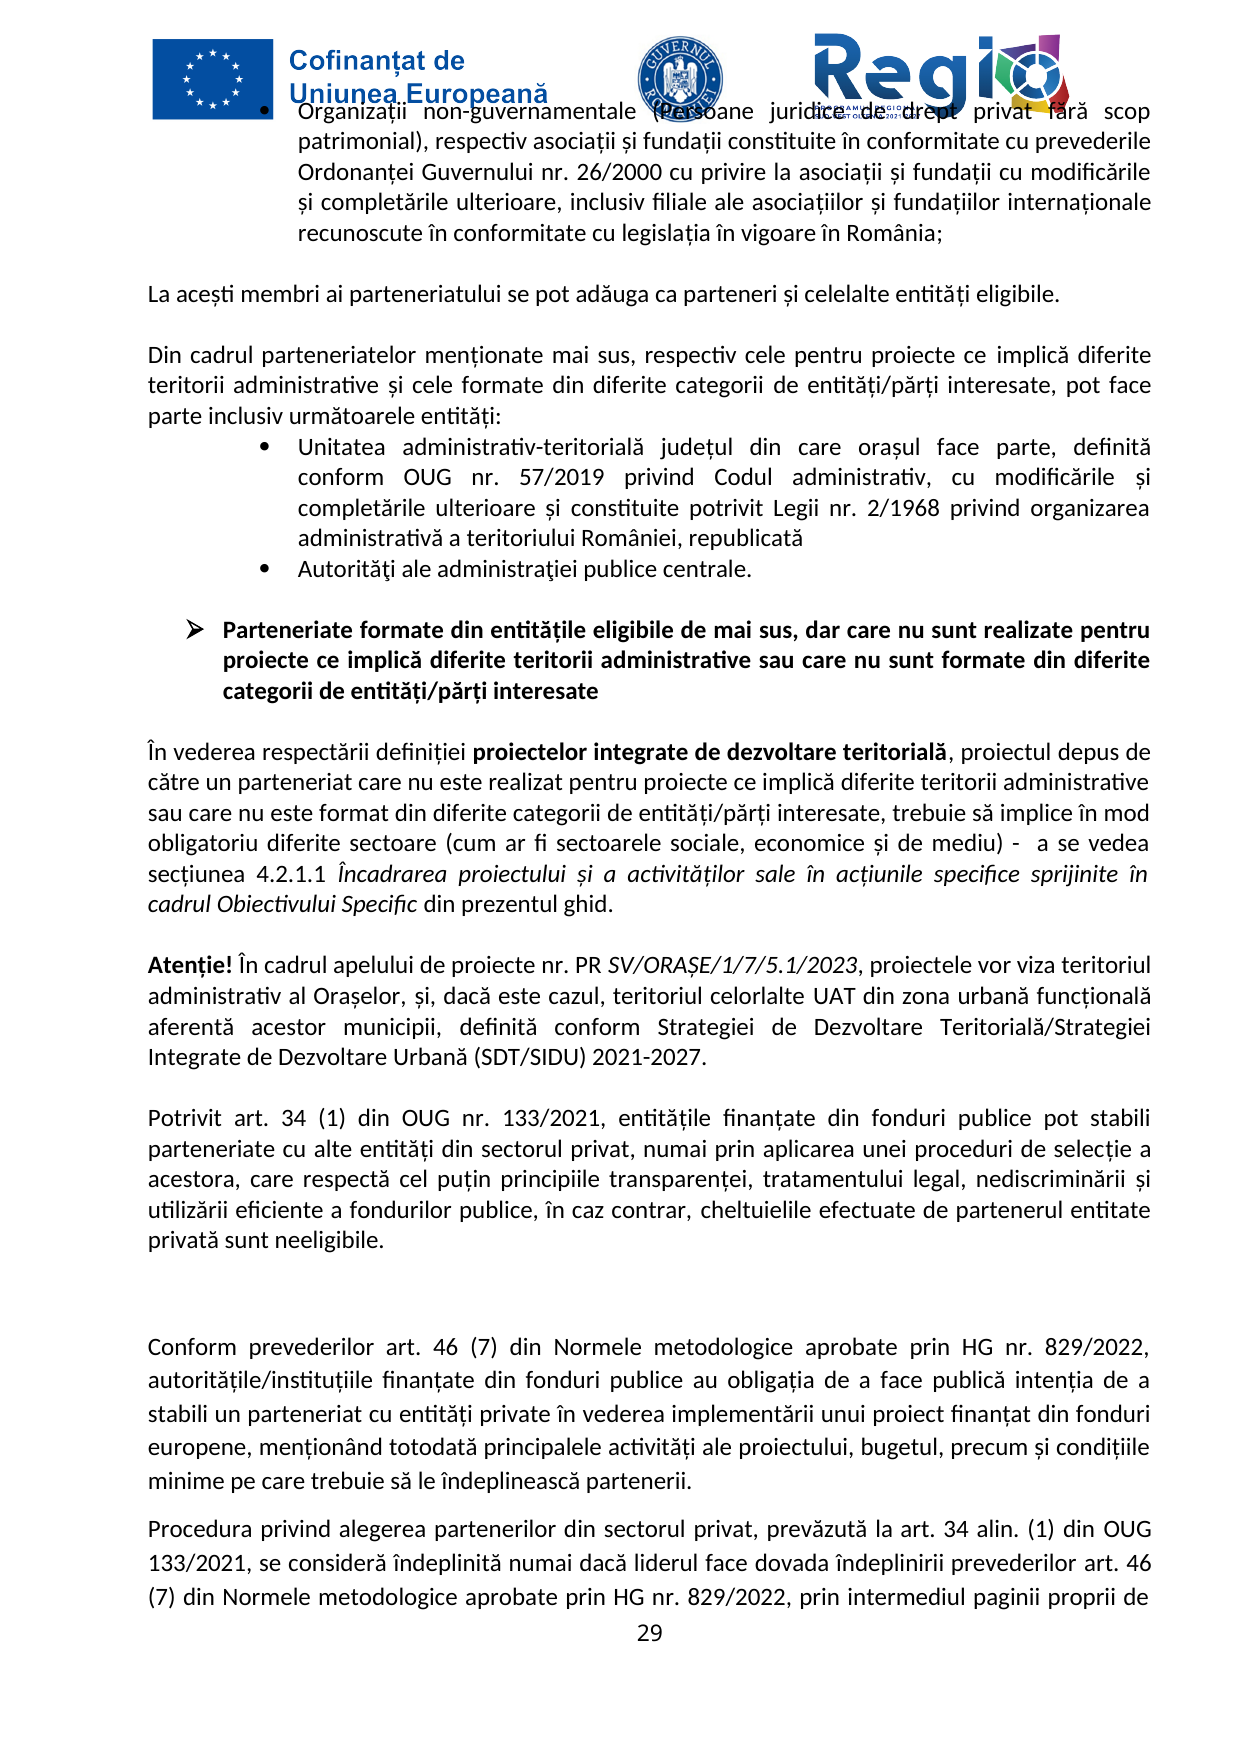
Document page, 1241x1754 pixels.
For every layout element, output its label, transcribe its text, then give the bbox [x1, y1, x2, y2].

text Potrivit art. 34 (1) din OUG nr. 133/2021, entităţile finanţate din fonduri publice pot stabili parteneriate cu alte entităţi din sectorul privat, numai prin aplicarea unei proceduri de selecţie a acestora, care respectă cel puţin principiile transparenţei, tratamentului legal, nediscriminării şi utilizării eficiente a fondurilor publice, în caz contrar, cheltuielile efectuate de partenerul entitate privată sunt neeligibile. [148, 1102, 1152, 1255]
text În vederea respectării definiţiei proiectelor integrate de dezvoltare teritorială, proiectul depus de către un parteneriat care nu este realizat pentru proiecte ce implică diferite teritorii administrative sau care nu este format din diferite categorii de entităţi/părţi interesate, trebuie să implice în mod obligatoriu diferite sectoare (cum ar fi sectoarele sociale, economice și de mediu) - a se vedea secţiunea 4.2.1.1 Încadrarea proiectului şi a activităților sale în acțiunile specifice sprijinite în cadrul Obiectivului Specific din prezentul ghid. [148, 736, 1152, 919]
list Organizaţii non-guvernamentale (Persoane juridice de drept privat fără scop patrimonial), respectiv asociaţii şi fundaţii constituite în conformitate cu prevederile Ordonanţei Guvernului nr. 26/2000 cu privire la asociaţii şi fundaţii cu modificările şi completările ulterioare, inclusiv filiale ale asociaţiilor şi fundaţiilor internaţionale recunoscute în conformitate cu legislaţia în vigoare în România; [260, 95, 1152, 248]
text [148, 1513, 1152, 1611]
text Atenţie! În cadrul apelului de proiecte nr. PR SV/ORAȘE/1/7/5.1/2023, proiectele vor viza teritoriul administrativ al Orașelor, și, dacă este cazul, teritoriul celorlalte UAT din zona urbană funcţională aferentă acestor municipii, definită conform Strategiei de Dezvoltare Teritorială/Strategiei Integrate de Dezvoltare Urbană (SDT/SIDU) 2021-2027. [148, 949, 1152, 1072]
picture [147, 34, 550, 123]
list Unitatea administrativ-teritorială judeţul din care orașul face parte, definită conform OUG nr. 57/2019 privind Codul administrativ, cu modificările şi completările ulterioare și constituite potrivit Legii nr. 2/1968 privind organizarea administrativă a teritoriului României, republicată [260, 431, 1152, 553]
text Din cadrul parteneriatelor menţionate mai sus, respectiv cele pentru proiecte ce implică diferite teritorii administrative și cele formate din diferite categorii de entităţi/părţi interesate, pot face parte inclusiv următoarele entităţi: [148, 339, 1152, 431]
list Parteneriate formate din entităţile eligibile de mai sus, dar care nu sunt realizate pentru proiecte ce implică diferite teritorii administrative sau care nu sunt formate din diferite categorii de entităţi/părţi interesate [185, 614, 1152, 705]
text Conform prevederilor art. 46 (7) din Normele metodologice aprobate prin HG nr. 829/2022, autoritățile/instituțiile finanțate din fonduri publice au obligația de a face publică intenția de a stabili un parteneriat cu entități private în vederea implementării unui proiect finanțat din fonduri europene, menționând totodată principalele activități ale proiectului, bugetul, precum și condițiile minime pe care trebuie să le îndeplinească partenerii. [148, 1331, 1152, 1496]
list Autorităţi ale administraţiei publice centrale. [260, 553, 1152, 583]
text La acești membri ai parteneriatului se pot adăuga ca parteneri și celelalte entităţi eligibile. [148, 278, 1152, 309]
picture [812, 32, 1071, 95]
picture [633, 34, 728, 95]
